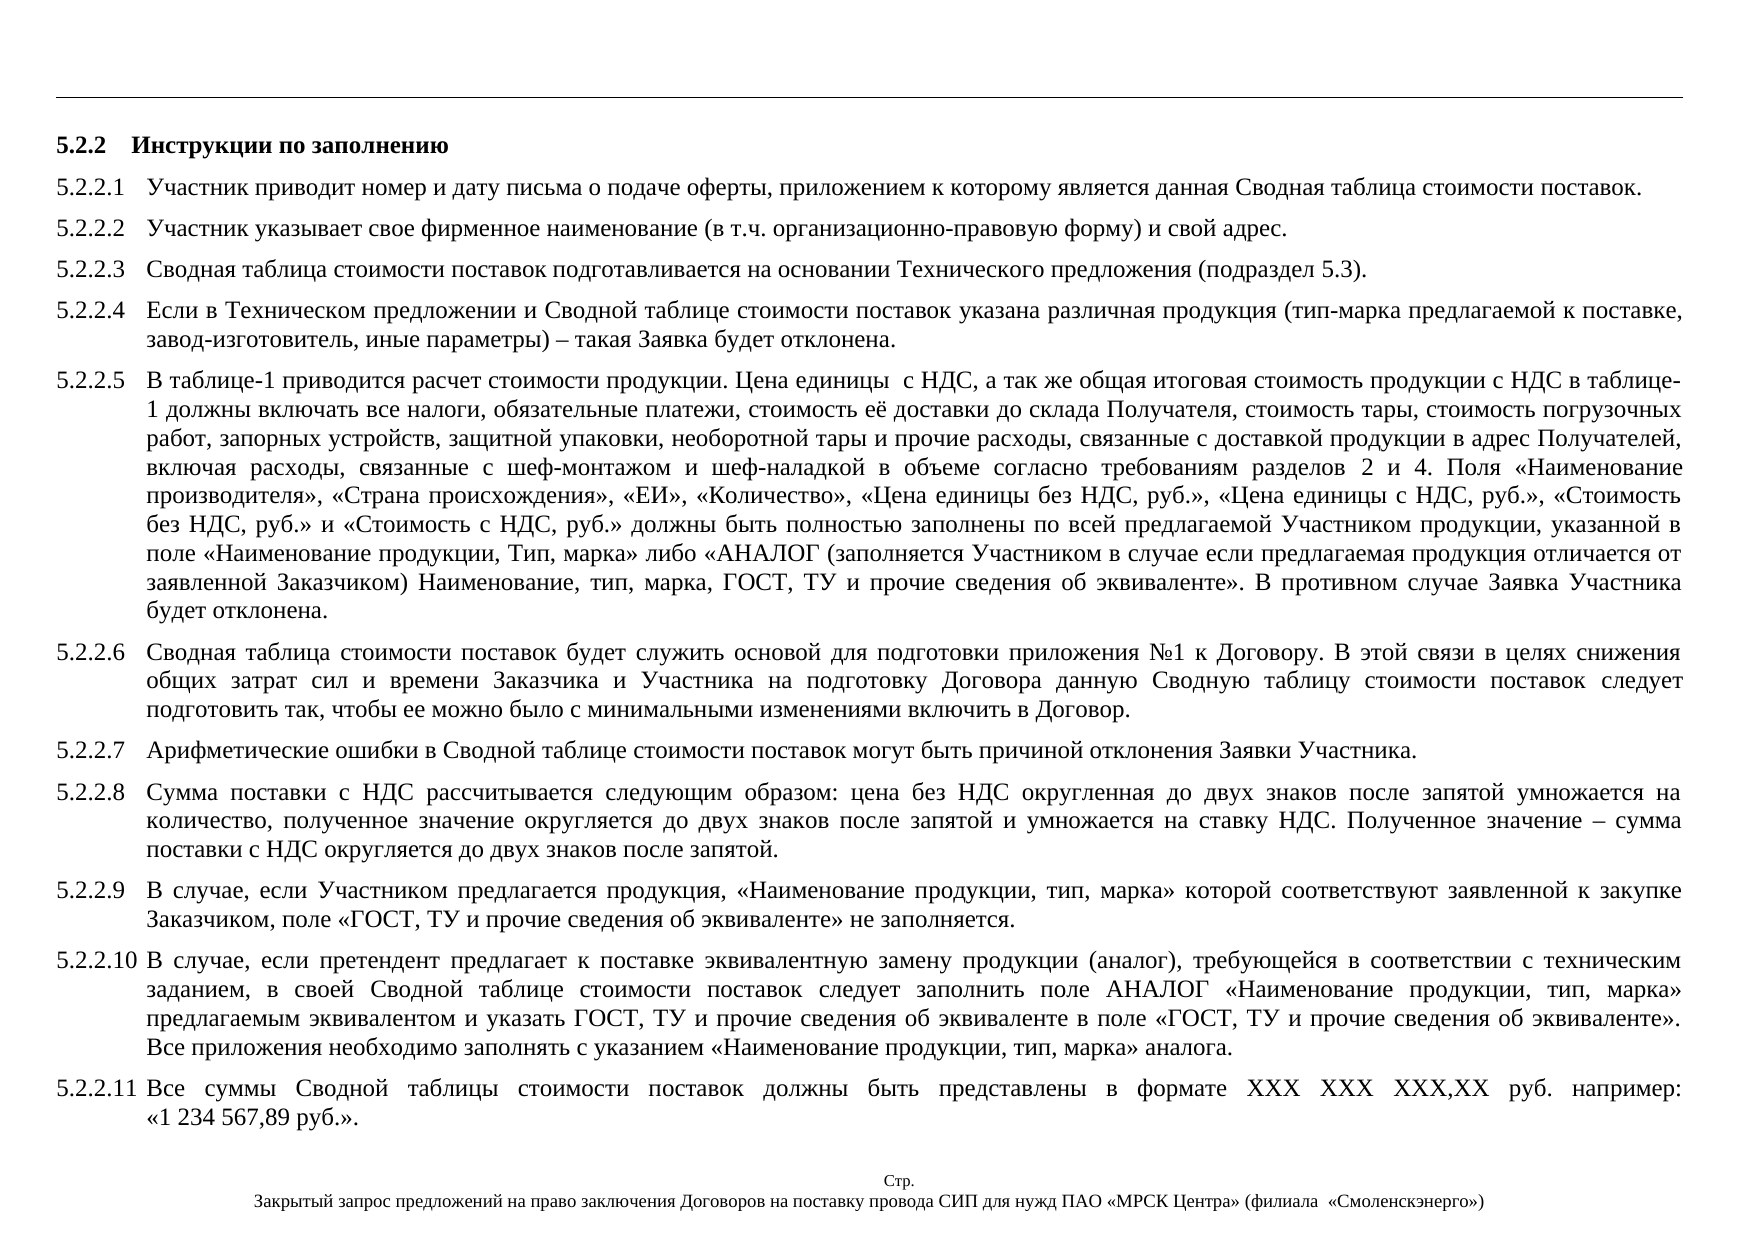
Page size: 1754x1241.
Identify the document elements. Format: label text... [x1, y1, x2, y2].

list Участник указывает свое фирменное наименование (в т.ч. организационно-правовую форму) и свой адрес. [56, 213, 1683, 242]
list Сводная таблица стоимости поставок будет служить основой для подготовки приложения №1 к Договору. В этой связи в целях снижения общих затрат сил и времени Заказчика и Участника на подготовку Договора данную Сводную таблицу стоимости поставок следует подготовить так, чтобы ее можно было с минимальными изменениями включить в Договор. [56, 637, 1683, 723]
list В таблице-1 приводится расчет стоимости продукции. Цена единицы с НДС, а так же общая итоговая стоимость продукции с НДС в таблице-1 должны включать все налоги, обязательные платежи, стоимость её доставки до склада Получателя, стоимость тары, стоимость погрузочных работ, запорных устройств, защитной упаковки, необоротной тары и прочие расходы, связанные с доставкой продукции в адрес Получателей, включая расходы, связанные с шеф-монтажом и шеф-наладкой в объеме согласно требованиям разделов 2 и 4. Поля «Наименование производителя», «Страна происхождения», «ЕИ», «Количество», «Цена единицы без НДС, руб.», «Цена единицы с НДС, руб.», «Стоимость без НДС, руб.» и «Стоимость с НДС, руб.» должны быть полностью заполнены по всей предлагаемой Участником продукции, указанной в поле «Наименование продукции, Тип, марка» либо «АНАЛОГ (заполняется Участником в случае если предлагаемая продукция отличается от заявленной Заказчиком) Наименование, тип, марка, ГОСТ, ТУ и прочие сведения об эквиваленте». В противном случае Заявка Участника будет отклонена. [56, 366, 1683, 624]
list В случае, если Участником предлагается продукция, «Наименование продукции, тип, марка» которой соответствуют заявленной к закупке Заказчиком, поле «ГОСТ, ТУ и прочие сведения об эквиваленте» не заполняется. [56, 876, 1683, 933]
list Арифметические ошибки в Сводной таблице стоимости поставок могут быть причиной отклонения Заявки Участника. [56, 736, 1683, 764]
subtitle Инструкции по заполнению [56, 131, 1683, 159]
list Сводная таблица стоимости поставок подготавливается на основании Технического предложения (подраздел 5.3). [56, 254, 1683, 283]
list Если в Техническом предложении и Сводной таблице стоимости поставок указана различная продукция (тип-марка предлагаемой к поставке, завод-изготовитель, иные параметры) – такая Заявка будет отклонена. [56, 296, 1683, 353]
list В случае, если претендент предлагает к поставке эквивалентную замену продукции (аналог), требующейся в соответствии с техническим заданием, в своей Сводной таблице стоимости поставок следует заполнить поле АНАЛОГ «Наименование продукции, тип, марка» предлагаемым эквивалентом и указать ГОСТ, ТУ и прочие сведения об эквиваленте в поле «ГОСТ, ТУ и прочие сведения об эквиваленте». Все приложения необходимо заполнять с указанием «Наименование продукции, тип, марка» аналога. [56, 946, 1683, 1061]
list Все суммы Сводной таблицы стоимости поставок должны быть представлены в формате XXX XXX XXX,XX руб. например: «1 234 567,89 руб.». [56, 1073, 1683, 1131]
list Сумма поставки с НДС рассчитывается следующим образом: цена без НДС округленная до двух знаков после запятой умножается на количество, полученное значение округляется до двух знаков после запятой и умножается на ставку НДС. Полученное значение – сумма поставки с НДС округляется до двух знаков после запятой. [56, 777, 1683, 863]
list Участник приводит номер и дату письма о подаче оферты, приложением к которому является данная Сводная таблица стоимости поставок. [56, 172, 1683, 201]
